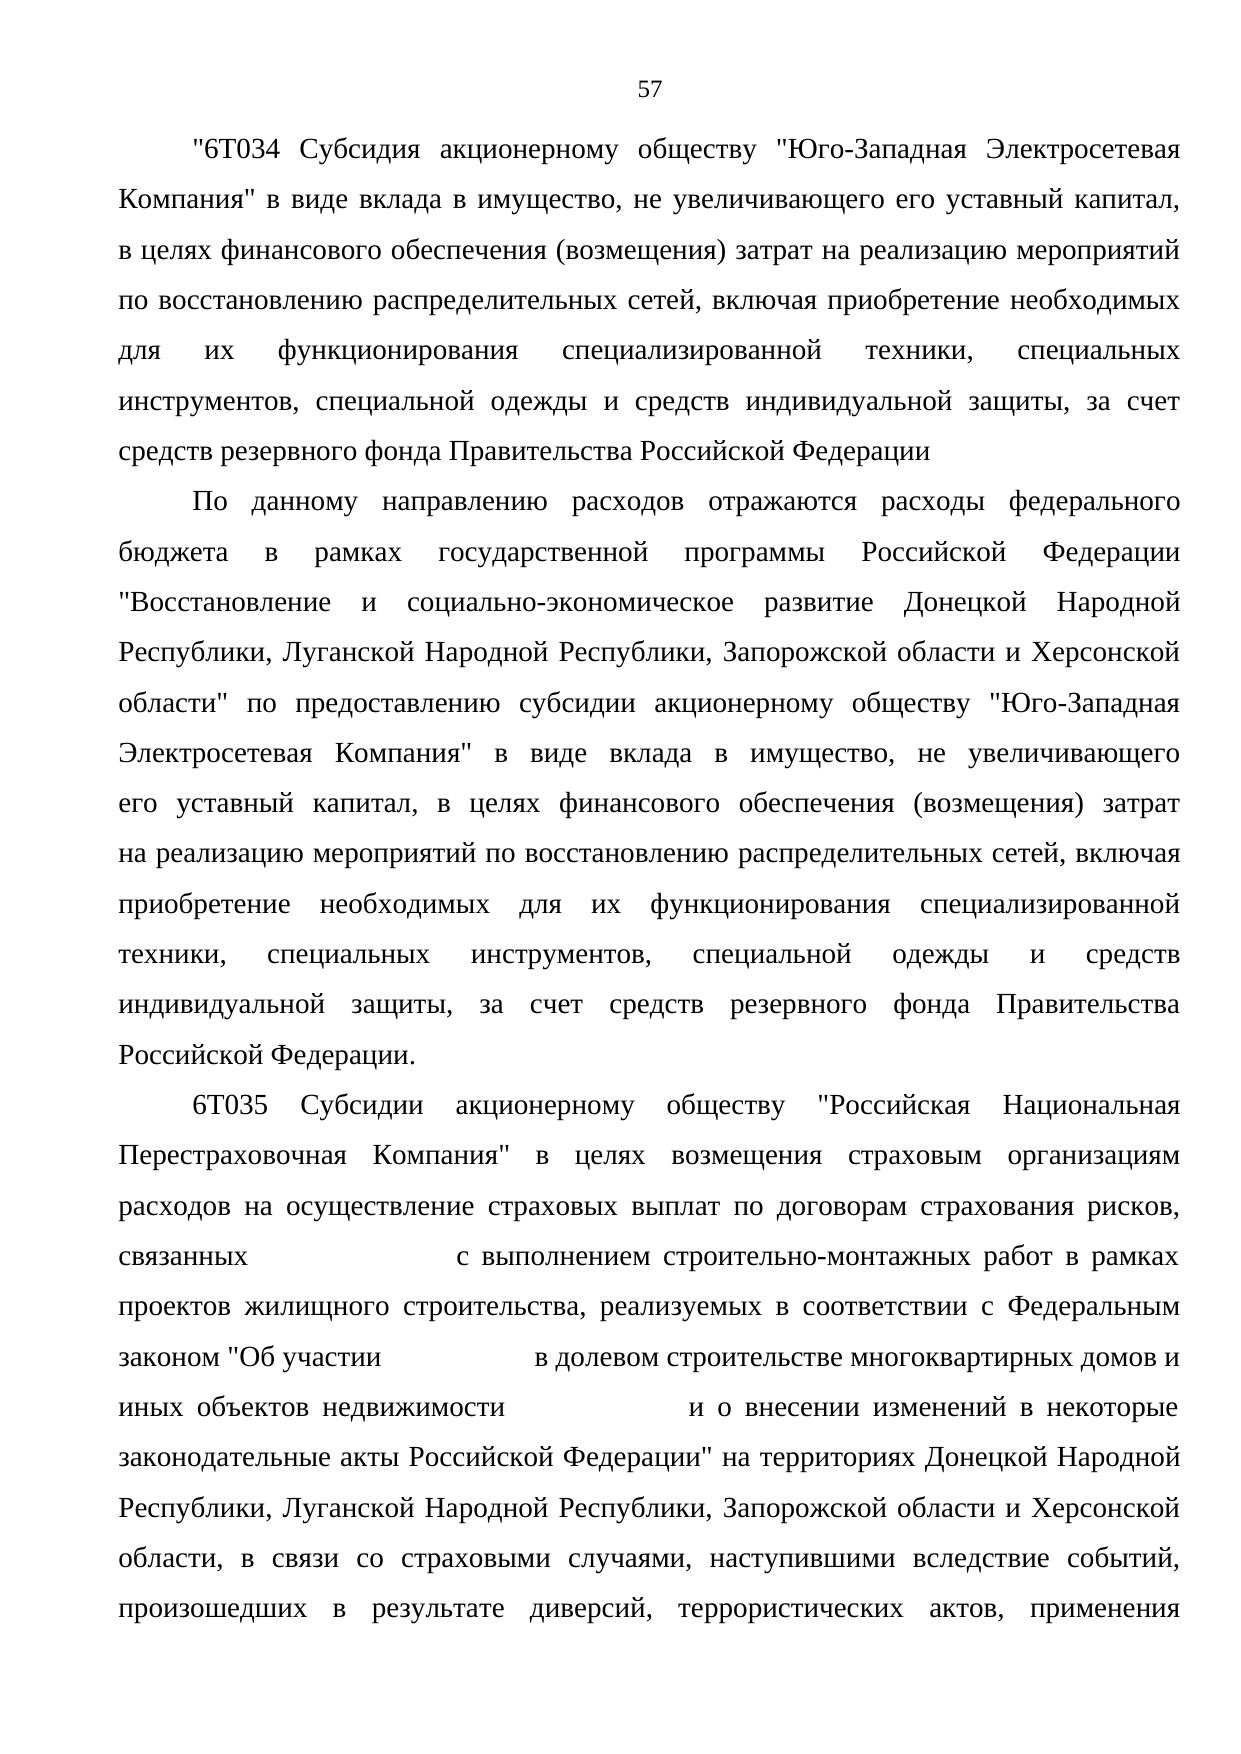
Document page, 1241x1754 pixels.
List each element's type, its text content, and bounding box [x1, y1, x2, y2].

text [118, 1087, 1181, 1624]
text "6Т034 Субсидия акционерному обществу "Юго-Западная Электросетевая Компания" в виде вклада в имущество, не увеличивающего его уставный капитал, в целях финансового обеспечения (возмещения) затрат на реализацию мероприятий по восстановлению распределительных сетей, включая приобретение необходимых для их функционирования специализированной техники, специальных инструментов, специальной одежды и средств индивидуальной защиты, за счет средств резервного фонда Правительства Российской Федерации [118, 131, 1181, 467]
text По данному направлению расходов отражаются расходы федерального бюджета в рамках государственной программы Российской Федерации "Восстановление и социально-экономическое развитие Донецкой Народной Республики, Луганской Народной Республики, Запорожской области и Херсонской области" по предоставлению субсидии акционерному обществу "Юго-Западная Электросетевая Компания" в виде вклада в имущество, не увеличивающего его уставный капитал, в целях финансового обеспечения (возмещения) затрат на реализацию мероприятий по восстановлению распределительных сетей, включая приобретение необходимых для их функционирования специализированной техники, специальных инструментов, специальной одежды и средств индивидуальной защиты, за счет средств резервного фонда Правительства Российской Федерации. [118, 483, 1181, 1070]
